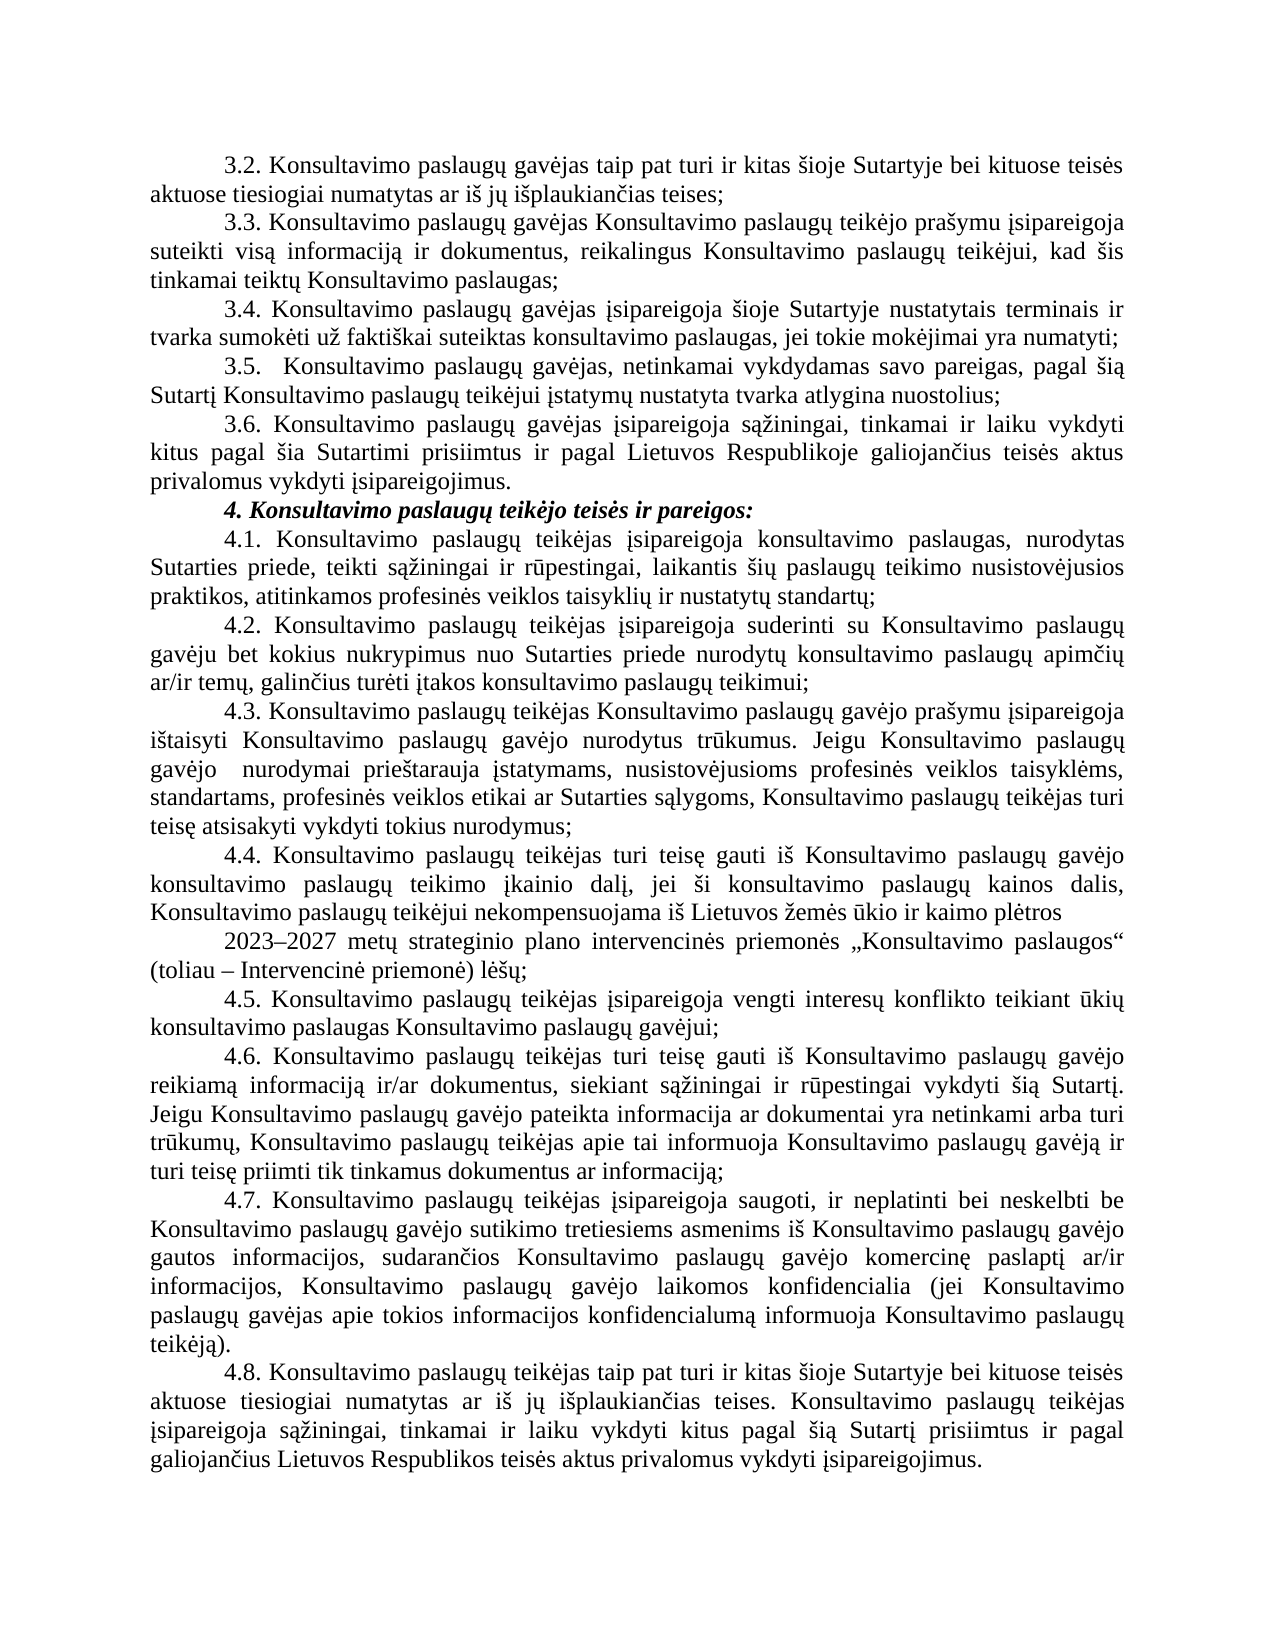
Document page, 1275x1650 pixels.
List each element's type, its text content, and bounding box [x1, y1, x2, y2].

text 3.6. Konsultavimo paslaugų gavėjas įsipareigoja sąžiningai, tinkamai ir laiku vykdyti kitus pagal šia Sutartimi prisiimtus ir pagal Lietuvos Respublikoje galiojančius teisės aktus privalomus vykdyti įsipareigojimus. [150, 409, 1125, 495]
text 4.6. Konsultavimo paslaugų teikėjas turi teisę gauti iš Konsultavimo paslaugų gavėjo reikiamą informaciją ir/ar dokumentus, siekiant sąžiningai ir rūpestingai vykdyti šią Sutartį. Jeigu Konsultavimo paslaugų gavėjo pateikta informacija ar dokumentai yra netinkami arba turi trūkumų, Konsultavimo paslaugų teikėjas apie tai informuoja Konsultavimo paslaugų gavėją ir turi teisę priimti tik tinkamus dokumentus ar informaciją; [150, 1041, 1125, 1185]
text 4.4. Konsultavimo paslaugų teikėjas turi teisę gauti iš Konsultavimo paslaugų gavėjo konsultavimo paslaugų teikimo įkainio dalį, jei ši konsultavimo paslaugų kainos dalis, Konsultavimo paslaugų teikėjui nekompensuojama iš Lietuvos žemės ūkio ir kaimo plėtros [150, 840, 1125, 926]
text 4.8. Konsultavimo paslaugų teikėjas taip pat turi ir kitas šioje Sutartyje bei kituose teisės aktuose tiesiogiai numatytas ar iš jų išplaukiančias teises. Konsultavimo paslaugų teikėjas įsipareigoja sąžiningai, tinkamai ir laiku vykdyti kitus pagal šią Sutartį prisiimtus ir pagal galiojančius Lietuvos Respublikos teisės aktus privalomus vykdyti įsipareigojimus. [150, 1357, 1125, 1472]
text 3.4. Konsultavimo paslaugų gavėjas įsipareigoja šioje Sutartyje nustatytais terminais ir tvarka sumokėti už faktiškai suteiktas konsultavimo paslaugas, jei tokie mokėjimai yra numatyti; [150, 294, 1125, 351]
text 3.5. Konsultavimo paslaugų gavėjas, netinkamai vykdydamas savo pareigas, pagal šią Sutartį Konsultavimo paslaugų teikėjui įstatymų nustatyta tvarka atlygina nuostolius; [150, 351, 1125, 409]
text 4. Konsultavimo paslaugų teikėjo teisės ir pareigos: [150, 495, 1125, 524]
text 3.2. Konsultavimo paslaugų gavėjas taip pat turi ir kitas šioje Sutartyje bei kituose teisės aktuose tiesiogiai numatytas ar iš jų išplaukiančias teises; [150, 150, 1125, 207]
text 4.1. Konsultavimo paslaugų teikėjas įsipareigoja konsultavimo paslaugas, nurodytas Sutarties priede, teikti sąžiningai ir rūpestingai, laikantis šių paslaugų teikimo nusistovėjusios praktikos, atitinkamos profesinės veiklos taisyklių ir nustatytų standartų; [150, 524, 1125, 610]
text 4.7. Konsultavimo paslaugų teikėjas įsipareigoja saugoti, ir neplatinti bei neskelbti be Konsultavimo paslaugų gavėjo sutikimo tretiesiems asmenims iš Konsultavimo paslaugų gavėjo gautos informacijos, sudarančios Konsultavimo paslaugų gavėjo komercinę paslaptį ar/ir informacijos, Konsultavimo paslaugų gavėjo laikomos konfidencialia (jei Konsultavimo paslaugų gavėjas apie tokios informacijos konfidencialumą informuoja Konsultavimo paslaugų teikėją). [150, 1185, 1125, 1357]
text 2023–2027 metų strateginio plano intervencinės priemonės „Konsultavimo paslaugos“ (toliau – Intervencinė priemonė) lėšų; [150, 926, 1125, 984]
text 4.5. Konsultavimo paslaugų teikėjas įsipareigoja vengti interesų konflikto teikiant ūkių konsultavimo paslaugas Konsultavimo paslaugų gavėjui; [150, 984, 1125, 1041]
text 3.3. Konsultavimo paslaugų gavėjas Konsultavimo paslaugų teikėjo prašymu įsipareigoja suteikti visą informaciją ir dokumentus, reikalingus Konsultavimo paslaugų teikėjui, kad šis tinkamai teiktų Konsultavimo paslaugas; [150, 207, 1125, 294]
text 4.2. Konsultavimo paslaugų teikėjas įsipareigoja suderinti su Konsultavimo paslaugų gavėju bet kokius nukrypimus nuo Sutarties priede nurodytų konsultavimo paslaugų apimčių ar/ir temų, galinčius turėti įtakos konsultavimo paslaugų teikimui; [150, 610, 1125, 696]
text 4.3. Konsultavimo paslaugų teikėjas Konsultavimo paslaugų gavėjo prašymu įsipareigoja ištaisyti Konsultavimo paslaugų gavėjo nurodytus trūkumus. Jeigu Konsultavimo paslaugų gavėjo nurodymai prieštarauja įstatymams, nusistovėjusioms profesinės veiklos taisyklėms, standartams, profesinės veiklos etikai ar Sutarties sąlygoms, Konsultavimo paslaugų teikėjas turi teisę atsisakyti vykdyti tokius nurodymus; [150, 696, 1125, 840]
